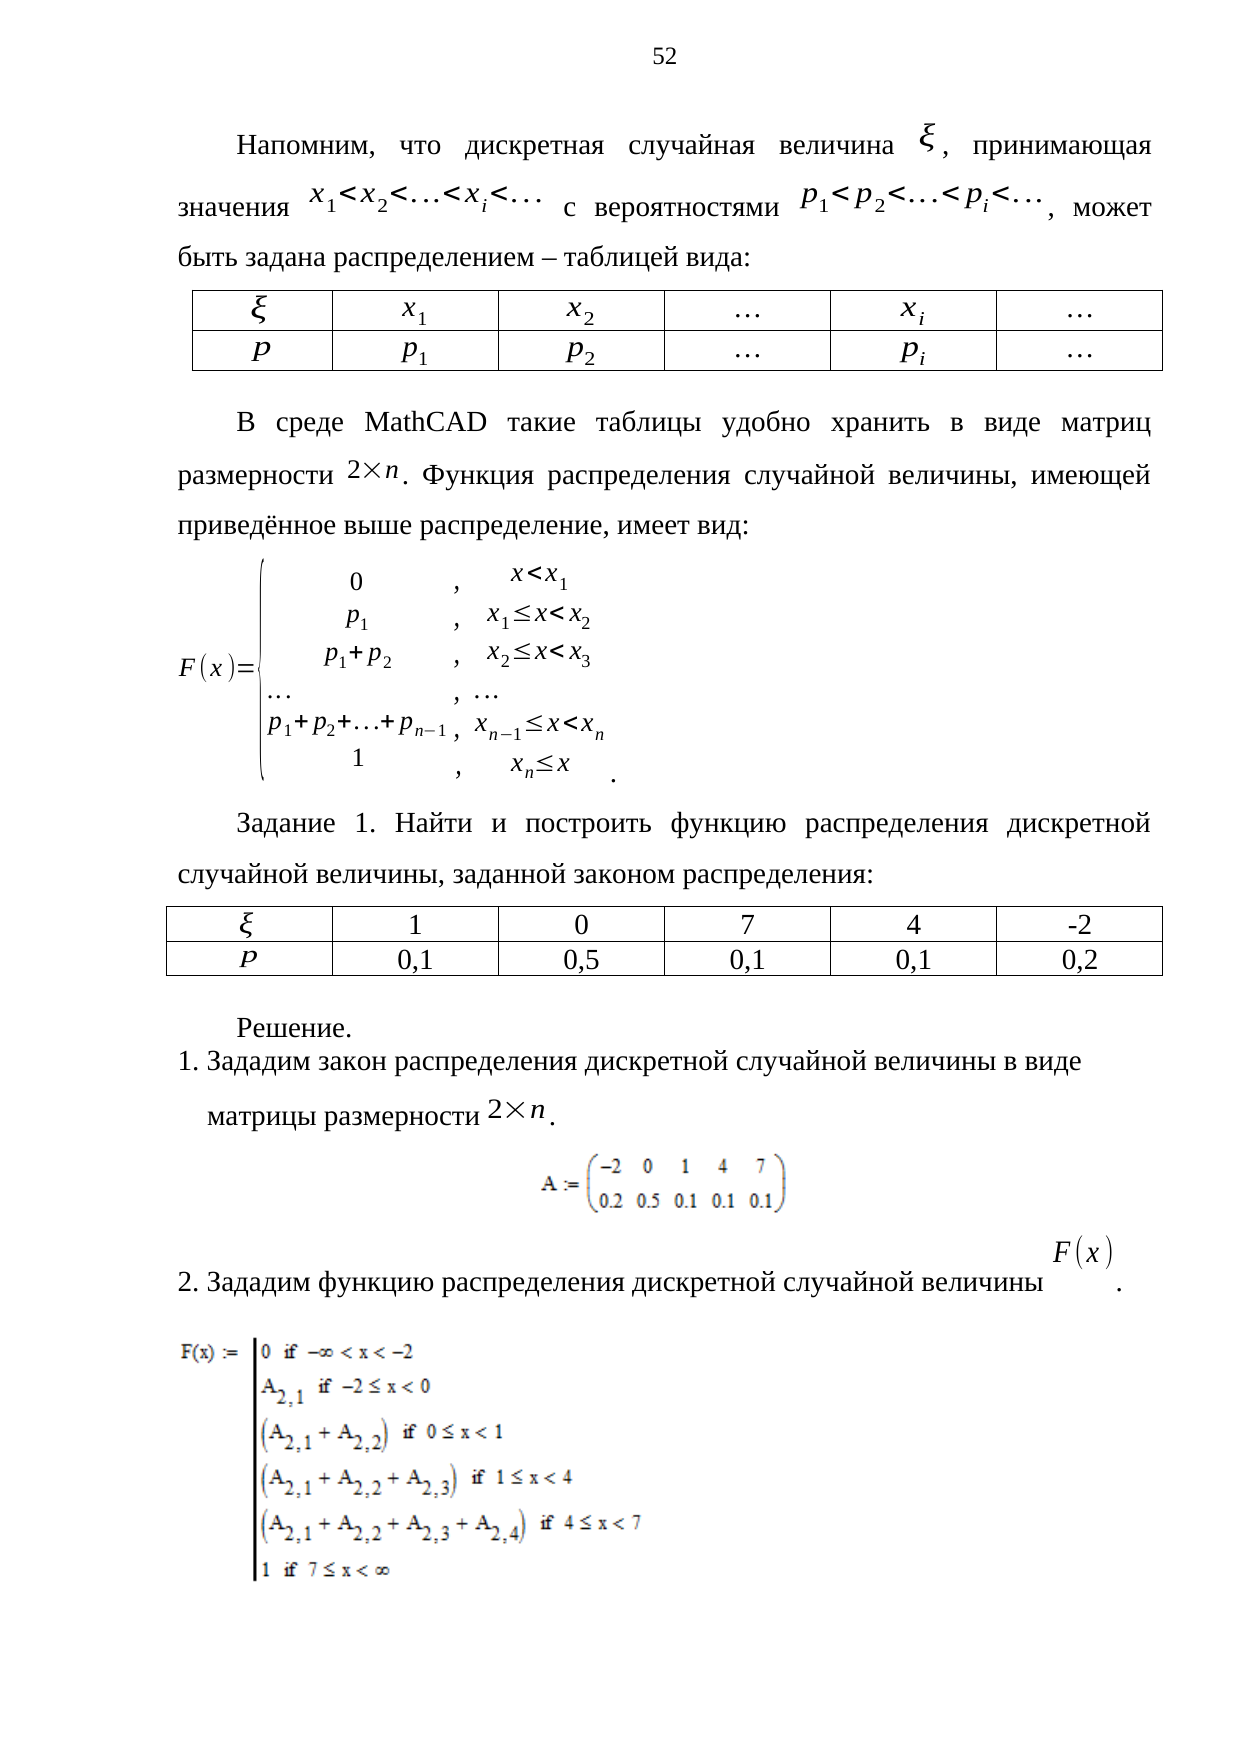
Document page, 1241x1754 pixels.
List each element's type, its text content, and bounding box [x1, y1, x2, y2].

table_cell [499, 331, 563, 370]
table_header [193, 291, 332, 329]
table_cell 0,1 [665, 942, 830, 975]
table_header … [997, 291, 1162, 329]
table_header [499, 291, 565, 329]
table_header 1 [333, 907, 498, 941]
table_header … [665, 291, 830, 329]
list Решение. [177, 1010, 1152, 1043]
picture [177, 1335, 646, 1586]
table_cell 0,1 [333, 942, 498, 975]
table_header [831, 291, 899, 329]
table_cell [930, 331, 996, 370]
list . [177, 558, 1152, 789]
table_cell [831, 331, 897, 370]
table_cell [333, 331, 399, 370]
table_cell 0,1 [831, 942, 996, 975]
table_cell 0,2 [997, 942, 1162, 975]
table_cell [432, 331, 498, 370]
table_header 0 [499, 907, 664, 941]
table_cell 0,5 [499, 942, 664, 975]
text 1. Зададим закон распределения дискретной случайной величины в виде матрицы размерности . [177, 1043, 1152, 1131]
picture [540, 1148, 789, 1219]
table_cell [193, 331, 332, 370]
table_cell [599, 331, 664, 370]
text 2. Зададим функцию распределения дискретной случайной величины . [177, 1233, 1152, 1297]
table_header 4 [831, 907, 996, 941]
table_cell [167, 942, 332, 975]
list В среде MathCAD такие таблицы удобно хранить в виде матриц размерности . Функция распределения случайной величины, имеющей приведённое выше распределение, имеет вид: [177, 404, 1152, 541]
table_cell … [997, 331, 1162, 370]
table_header [928, 291, 996, 329]
table_header [430, 291, 498, 329]
table_header [598, 291, 664, 329]
list Напомним, что дискретная случайная величина , принимающая значения с вероятностями , может быть задана распределением – таблицей вида: [177, 118, 1152, 273]
table_header 7 [665, 907, 830, 941]
table_header [333, 291, 400, 329]
list Задание 1. Найти и построить функцию распределения дискретной случайной величины, заданной законом распределения: [177, 806, 1152, 889]
table_cell … [665, 331, 830, 370]
table_header [167, 907, 332, 941]
table_header -2 [997, 907, 1162, 941]
